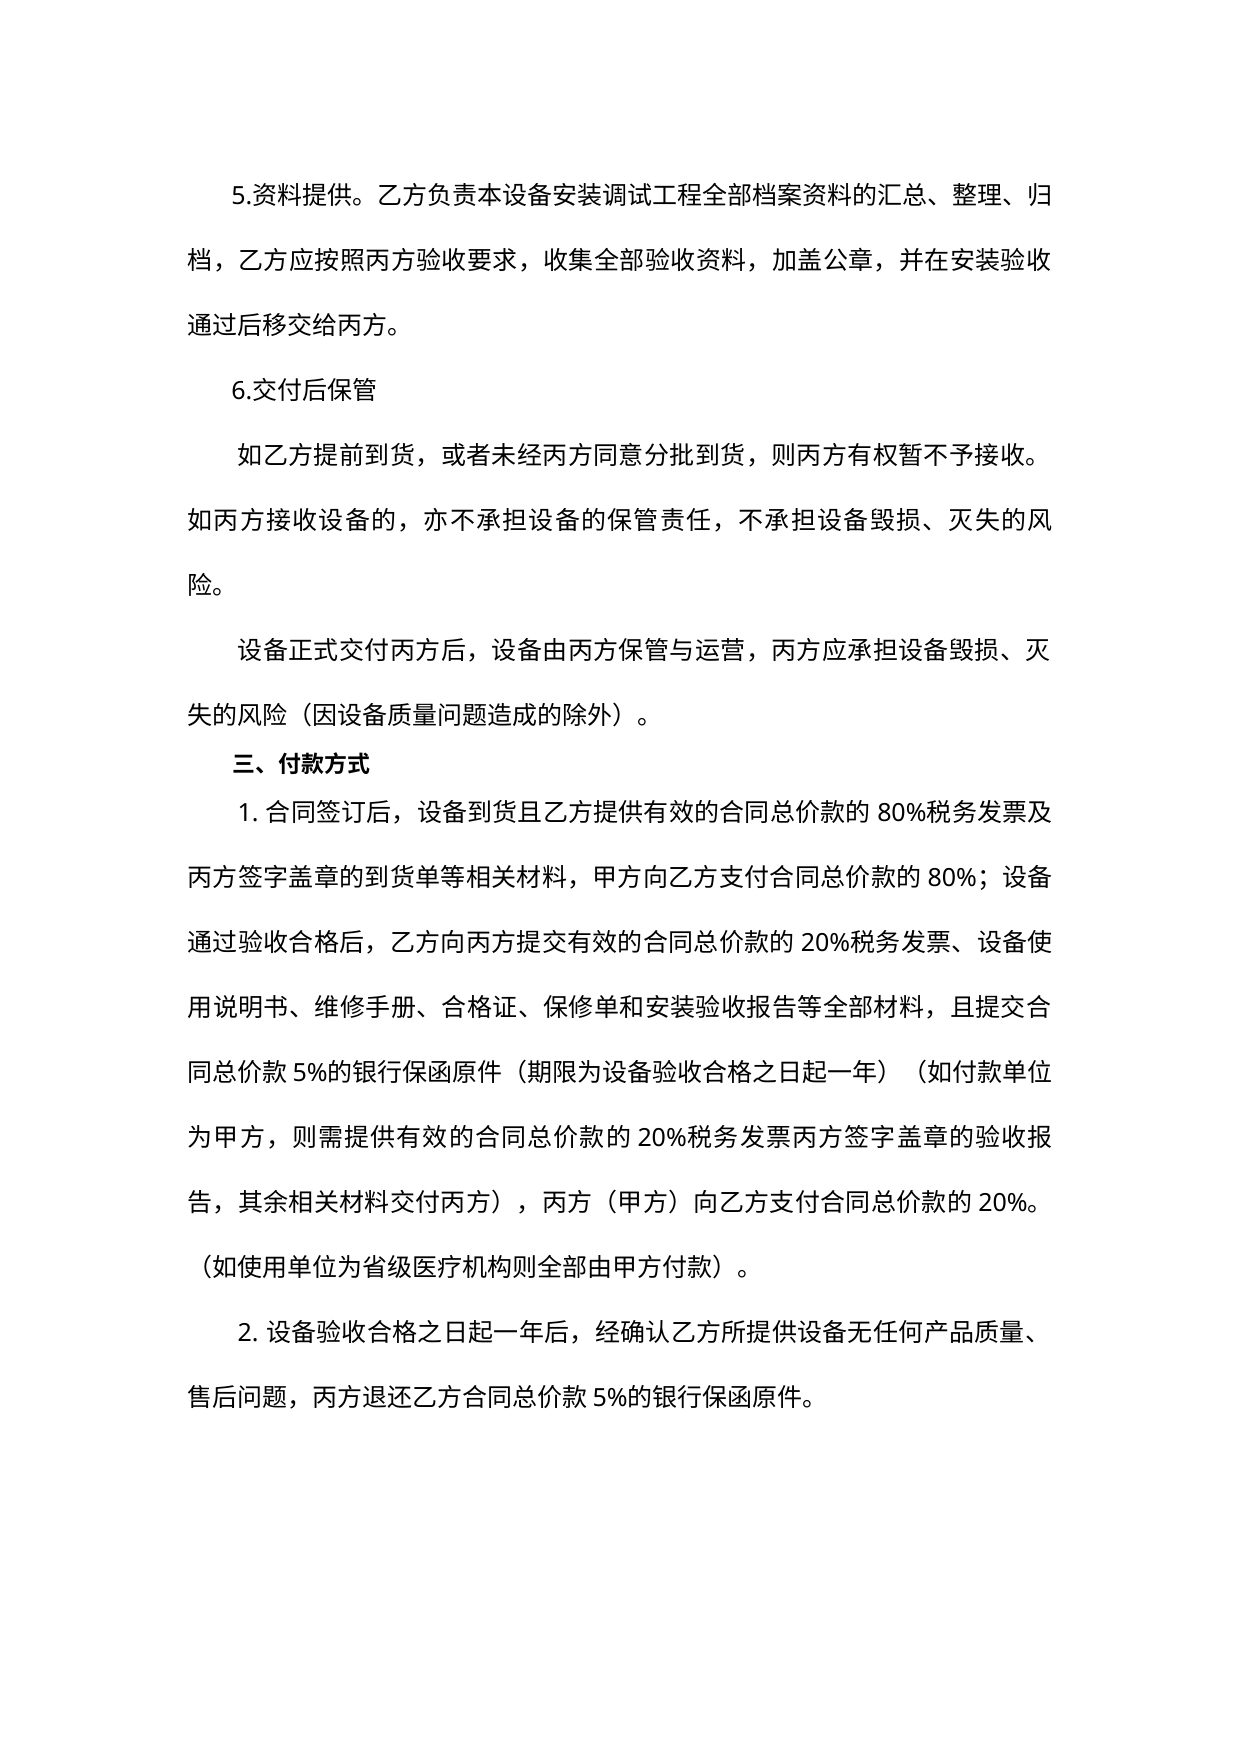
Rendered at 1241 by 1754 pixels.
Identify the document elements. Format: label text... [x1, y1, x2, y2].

text 6.交付后保管 [187, 357, 1053, 422]
text 如乙方提前到货，或者未经丙方同意分批到货，则丙方有权暂不予接收。如丙方接收设备的，亦不承担设备的保管责任，不承担设备毁损、灭失的风险。 [187, 422, 1053, 617]
text 设备正式交付丙方后，设备由丙方保管与运营，丙方应承担设备毁损、灭失的风险（因设备质量问题造成的除外）。 [187, 617, 1053, 747]
text 三、付款方式 [187, 747, 1053, 779]
text 2. 设备验收合格之日起一年后，经确认乙方所提供设备无任何产品质量、售后问题，丙方退还乙方合同总价款5%的银行保函原件。 [187, 1299, 1053, 1429]
text 1. 合同签订后，设备到货且乙方提供有效的合同总价款的80%税务发票及丙方签字盖章的到货单等相关材料，甲方向乙方支付合同总价款的80%；设备通过验收合格后，乙方向丙方提交有效的合同总价款的20%税务发票、设备使用说明书、维修手册、合格证、保修单和安装验收报告等全部材料，且提交合同总价款5%的银行保函原件（期限为设备验收合格之日起一年）（如付款单位为甲方，则需提供有效的合同总价款的20%税务发票丙方签字盖章的验收报告，其余相关材料交付丙方），丙方（甲方）向乙方支付合同总价款的20%。（如使用单位为省级医疗机构则全部由甲方付款）。 [187, 779, 1053, 1299]
text 5.资料提供。乙方负责本设备安装调试工程全部档案资料的汇总、整理、归档，乙方应按照丙方验收要求，收集全部验收资料，加盖公章，并在安装验收通过后移交给丙方。 [187, 162, 1053, 357]
